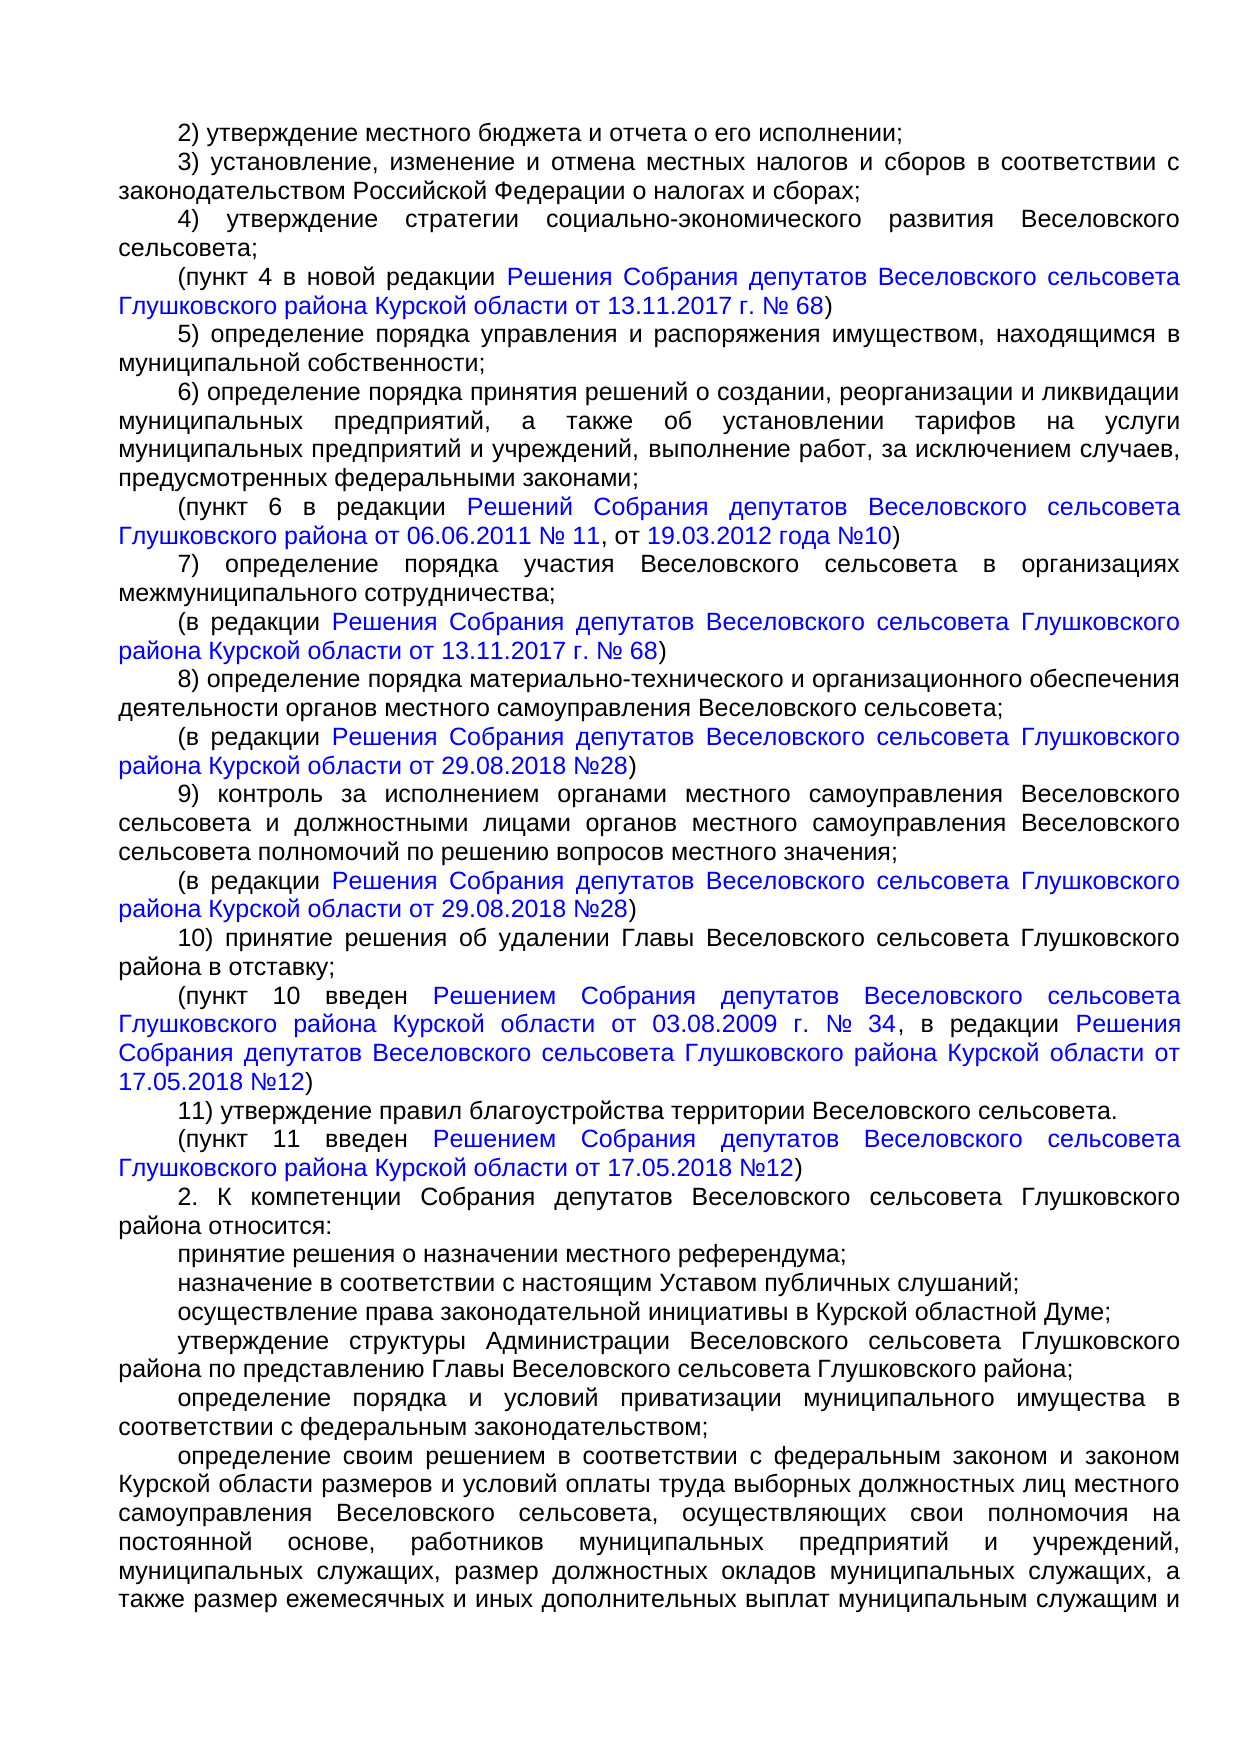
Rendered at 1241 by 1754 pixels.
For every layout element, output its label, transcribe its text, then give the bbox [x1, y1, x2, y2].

text 7) определение порядка участия Веселовского сельсовета в организациях межмуниципального сотрудничества; [118, 549, 1181, 607]
text 6) определение порядка принятия решений о создании, реорганизации и ликвидации муниципальных предприятий, а также об установлении тарифов на услуги муниципальных предприятий и учреждений, выполнение работ, за исключением случаев, предусмотренных федеральными законами; [118, 377, 1181, 492]
text (пункт 10 введен Решением Собрания депутатов Веселовского сельсовета Глушковского района Курской области от 03.08.2009 г. № 34, в редакции Решения Собрания депутатов Веселовского сельсовета Глушковского района Курской области от 17.05.2018 №12) [118, 981, 1181, 1096]
text (пункт 4 в новой редакции Решения Собрания депутатов Веселовского сельсовета Глушковского района Курской области от 13.11.2017 г. № 68) [118, 262, 1181, 319]
text назначение в соответствии с настоящим Уставом публичных слушаний; [118, 1268, 1181, 1297]
text (в редакции Решения Собрания депутатов Веселовского сельсовета Глушковского района Курской области от 29.08.2018 №28) [118, 866, 1181, 923]
text 5) определение порядка управления и распоряжения имуществом, находящимся в муниципальной собственности; [118, 319, 1181, 377]
text принятие решения о назначении местного референдума; [118, 1239, 1181, 1268]
text 2) утверждение местного бюджета и отчета о его исполнении; [118, 118, 1181, 147]
text (в редакции Решения Собрания депутатов Веселовского сельсовета Глушковского района Курской области от 29.08.2018 №28) [118, 722, 1181, 779]
text (в редакции Решения Собрания депутатов Веселовского сельсовета Глушковского района Курской области от 13.11.2017 г. № 68) [118, 607, 1181, 664]
text 11) утверждение правил благоустройства территории Веселовского сельсовета. [118, 1096, 1181, 1124]
text 4) утверждение стратегии социально-экономического развития Веселовского сельсовета; [118, 204, 1181, 262]
text (пункт 6 в редакции Решений Собрания депутатов Веселовского сельсовета Глушковского района от 06.06.2011 № 11, от 19.03.2012 года №10) [118, 492, 1181, 549]
text 2. К компетенции Собрания депутатов Веселовского сельсовета Глушковского района относится: [118, 1182, 1181, 1239]
text осуществление права законодательной инициативы в Курской областной Думе; [118, 1297, 1181, 1326]
text 3) установление, изменение и отмена местных налогов и сборов в соответствии с законодательством Российской Федерации о налогах и сборах; [118, 147, 1181, 204]
text 10) принятие решения об удалении Главы Веселовского сельсовета Глушковского района в отставку; [118, 923, 1181, 981]
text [118, 1441, 1181, 1613]
text 8) определение порядка материально-технического и организационного обеспечения деятельности органов местного самоуправления Веселовского сельсовета; [118, 664, 1181, 722]
text (пункт 11 введен Решением Собрания депутатов Веселовского сельсовета Глушковского района Курской области от 17.05.2018 №12) [118, 1124, 1181, 1182]
text утверждение структуры Администрации Веселовского сельсовета Глушковского района по представлению Главы Веселовского сельсовета Глушковского района; [118, 1326, 1181, 1383]
text определение порядка и условий приватизации муниципального имущества в соответствии с федеральным законодательством; [118, 1383, 1181, 1441]
text 9) контроль за исполнением органами местного самоуправления Веселовского сельсовета и должностными лицами органов местного самоуправления Веселовского сельсовета полномочий по решению вопросов местного значения; [118, 779, 1181, 866]
